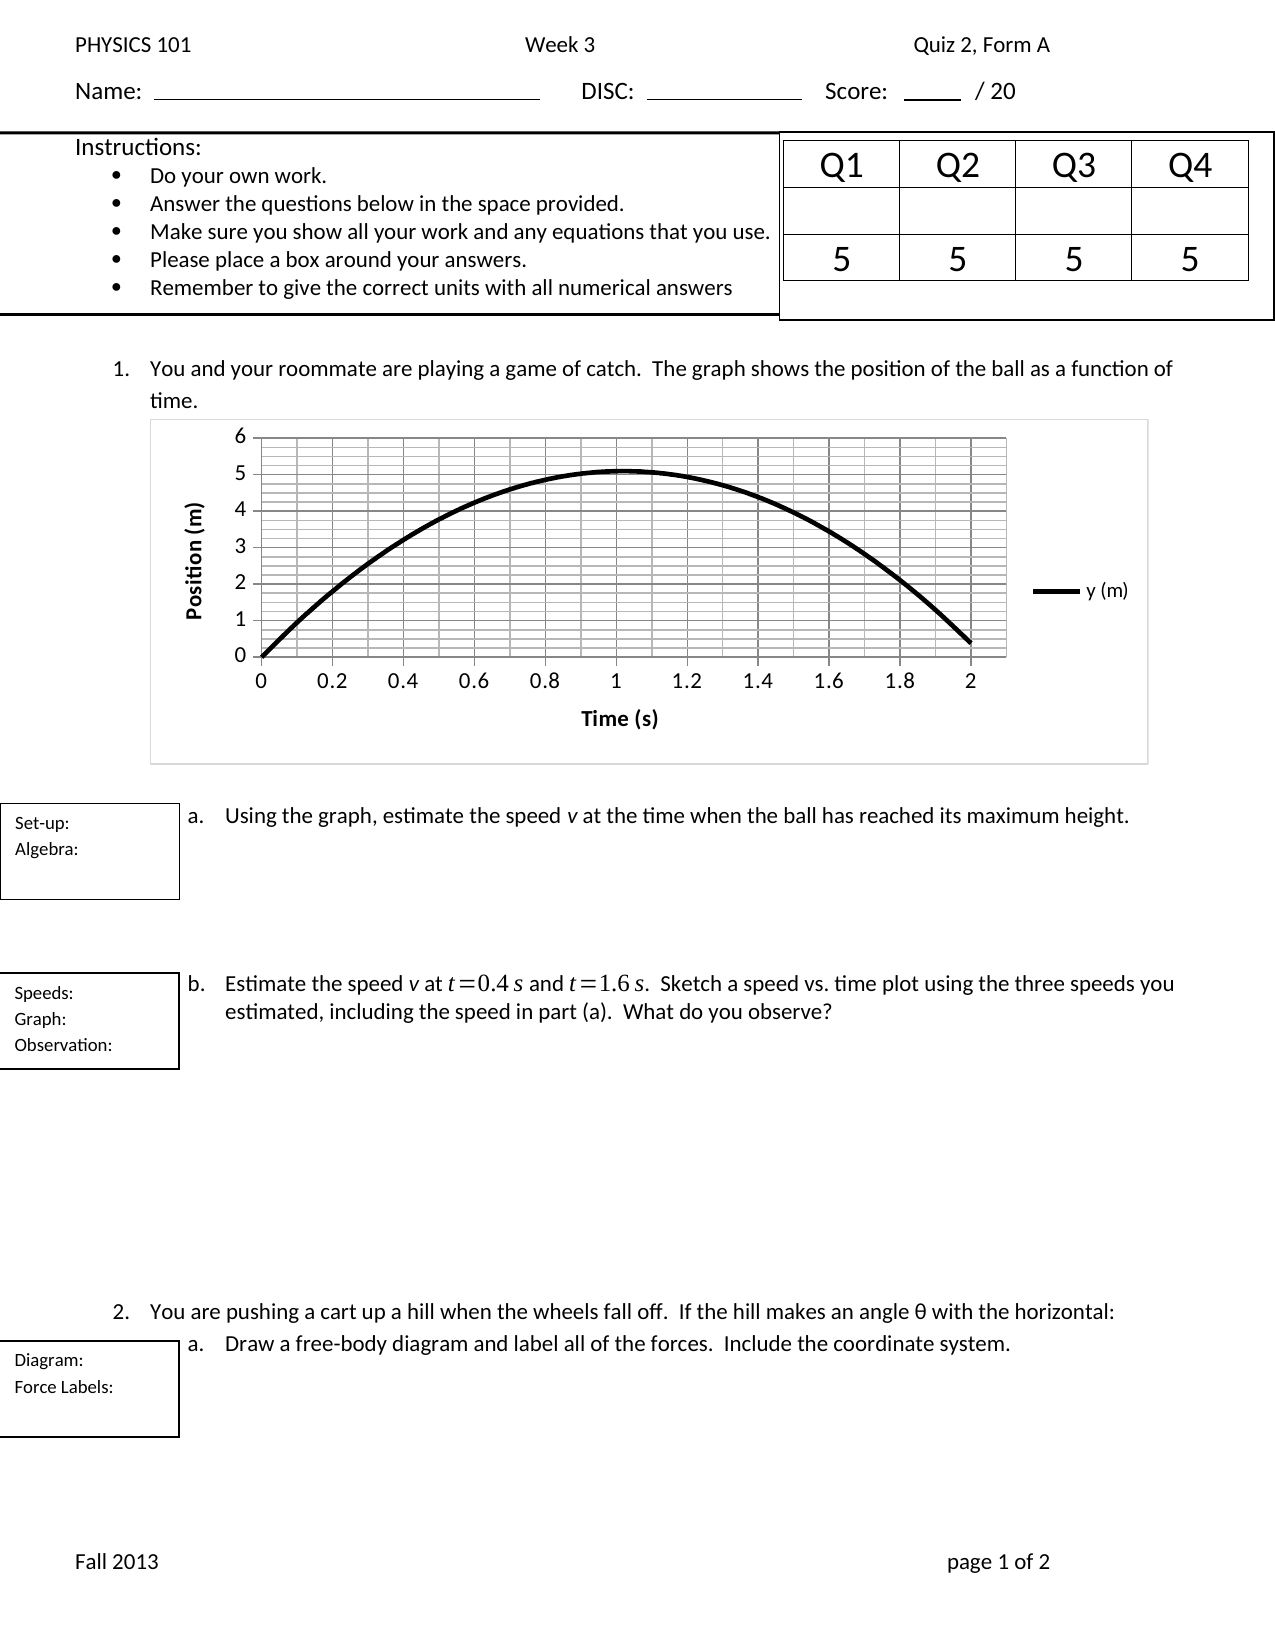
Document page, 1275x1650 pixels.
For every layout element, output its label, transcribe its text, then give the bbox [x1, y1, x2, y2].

text Instructions: [75, 135, 779, 161]
list You are pushing a cart up a hill when the wheels fall off. If the hill makes an angle θ with the horizontal: [112, 1297, 1200, 1325]
list Do your own work. [112, 161, 779, 189]
list Draw a free-body diagram and label all of the forces. Include the coordinate system. [187, 1329, 1200, 1357]
list You and your roommate are playing a game of catch. The graph shows the position of the ball as a function of time. [112, 354, 1200, 415]
list Make sure you show all your work and any equations that you use. [112, 217, 779, 245]
list Answer the questions below in the space provided. [112, 189, 779, 217]
list Estimate the speed v at and . Sketch a speed vs. time plot using the three speeds you estimated, including the speed in part (a). What do you observe? [187, 969, 1200, 1025]
list Please place a box around your answers. [112, 245, 779, 273]
list Using the graph, estimate the speed v at the time when the ball has reached its maximum height. [187, 801, 1200, 829]
list Remember to give the correct units with all numerical answers [112, 273, 779, 301]
text Name: DISC: Score: / 20 [75, 75, 1200, 106]
